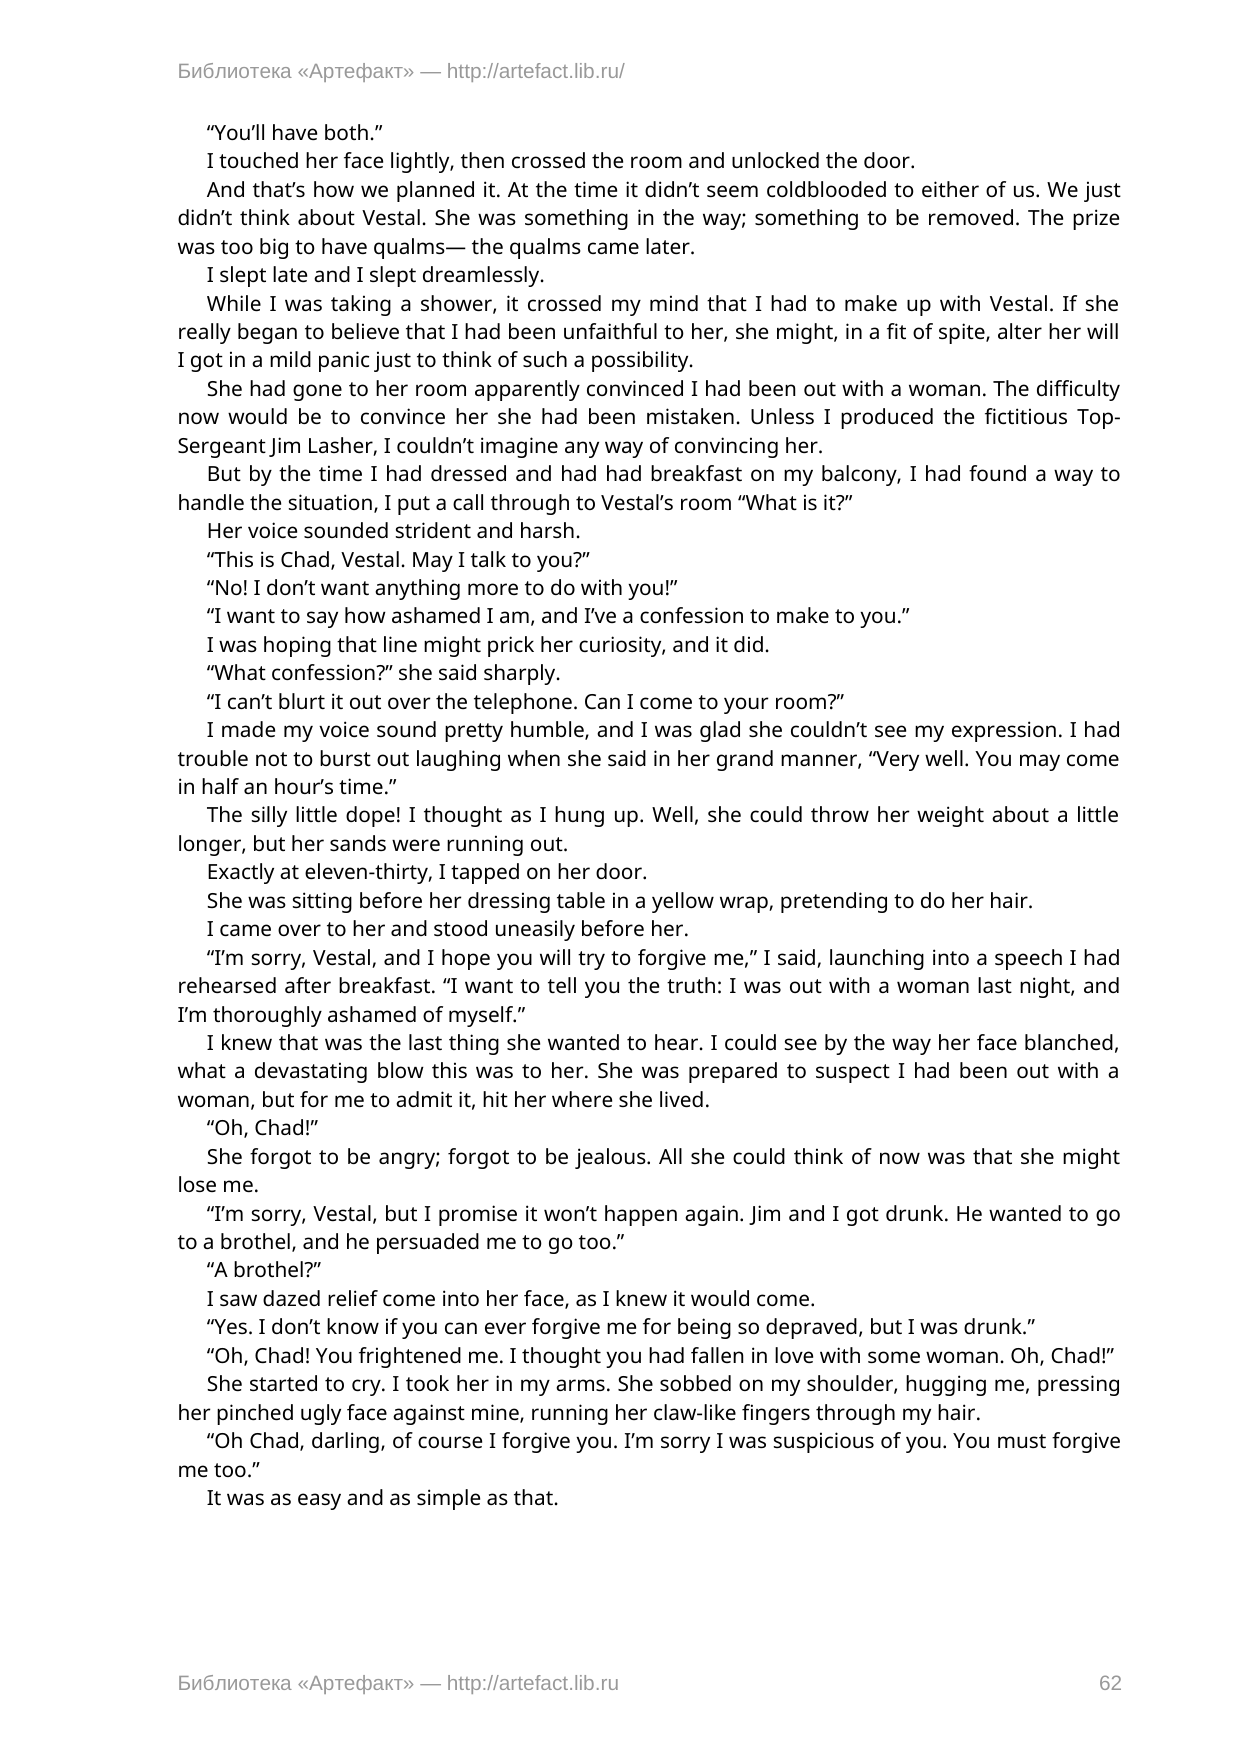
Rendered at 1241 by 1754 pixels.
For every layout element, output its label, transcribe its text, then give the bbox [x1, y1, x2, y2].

text “You’ll have both.” [177, 118, 1122, 147]
text “No! I don’t want anything more to do with you!” [177, 573, 1122, 602]
text Her voice sounded strident and harsh. [177, 516, 1122, 545]
text I was hoping that line might prick her curiosity, and it did. [177, 630, 1122, 658]
text I made my voice sound pretty humble, and I was glad she couldn’t see my expression. I had trouble not to burst out laughing when she said in her grand manner, “Very well. You may come in half an hour’s time.” [177, 715, 1122, 801]
text And that’s how we planned it. At the time it didn’t seem coldblooded to either of us. We just didn’t think about Vestal. She was something in the way; something to be removed. The prize was too big to have qualms— the qualms came later. [177, 175, 1122, 260]
text “Oh, Chad!” [177, 1113, 1122, 1142]
text “I want to say how ashamed I am, and I’ve a confession to make to you.” [177, 602, 1122, 630]
text “I can’t blurt it out over the telephone. Can I come to your room?” [177, 687, 1122, 715]
text I saw dazed relief come into her face, as I knew it would come. [177, 1284, 1122, 1312]
text I came over to her and stood uneasily before her. [177, 914, 1122, 943]
text “Yes. I don’t know if you can ever forgive me for being so depraved, but I was drunk.” [177, 1312, 1122, 1341]
text Exactly at eleven-thirty, I tapped on her door. [177, 857, 1122, 886]
text “What confession?” she said sharply. [177, 658, 1122, 687]
text I touched her face lightly, then crossed the room and unlocked the door. [177, 147, 1122, 175]
text “I’m sorry, Vestal, and I hope you will try to forgive me,” I said, launching into a speech I had rehearsed after breakfast. “I want to tell you the truth: I was out with a woman last night, and I’m thoroughly ashamed of myself.” [177, 943, 1122, 1028]
text She had gone to her room apparently convinced I had been out with a woman. The difficulty now would be to convince her she had been mistaken. Unless I produced the fictitious Top-Sergeant Jim Lasher, I couldn’t imagine any way of convincing her. [177, 374, 1122, 459]
text The silly little dope! I thought as I hung up. Well, she could throw her weight about a little longer, but her sands were running out. [177, 801, 1122, 857]
text “I’m sorry, Vestal, but I promise it won’t happen again. Jim and I got drunk. He wanted to go to a brothel, and he persuaded me to go too.” [177, 1199, 1122, 1256]
text “Oh Chad, darling, of course I forgive you. I’m sorry I was suspicious of you. You must forgive me too.” [177, 1426, 1122, 1483]
text She was sitting before her dressing table in a yellow wrap, pretending to do her hair. [177, 886, 1122, 914]
text I slept late and I slept dreamlessly. [177, 260, 1122, 289]
text It was as easy and as simple as that. [177, 1483, 1122, 1512]
text “A brothel?” [177, 1256, 1122, 1284]
text She started to cry. I took her in my arms. She sobbed on my shoulder, hugging me, pressing her pinched ugly face against mine, running her claw-like fingers through my hair. [177, 1369, 1122, 1426]
text “Oh, Chad! You frightened me. I thought you had fallen in love with some woman. Oh, Chad!” [177, 1341, 1122, 1369]
text She forgot to be angry; forgot to be jealous. All she could think of now was that she might lose me. [177, 1142, 1122, 1199]
text I knew that was the last thing she wanted to hear. I could see by the way her face blanched, what a devastating blow this was to her. She was prepared to suspect I had been out with a woman, but for me to admit it, hit her where she lived. [177, 1028, 1122, 1113]
text While I was taking a shower, it crossed my mind that I had to make up with Vestal. If she really began to believe that I had been unfaithful to her, she might, in a fit of spite, alter her will I got in a mild panic just to think of such a possibility. [177, 289, 1122, 374]
text “This is Chad, Vestal. May I talk to you?” [177, 545, 1122, 573]
text But by the time I had dressed and had had breakfast on my balcony, I had found a way to handle the situation, I put a call through to Vestal’s room “What is it?” [177, 459, 1122, 516]
